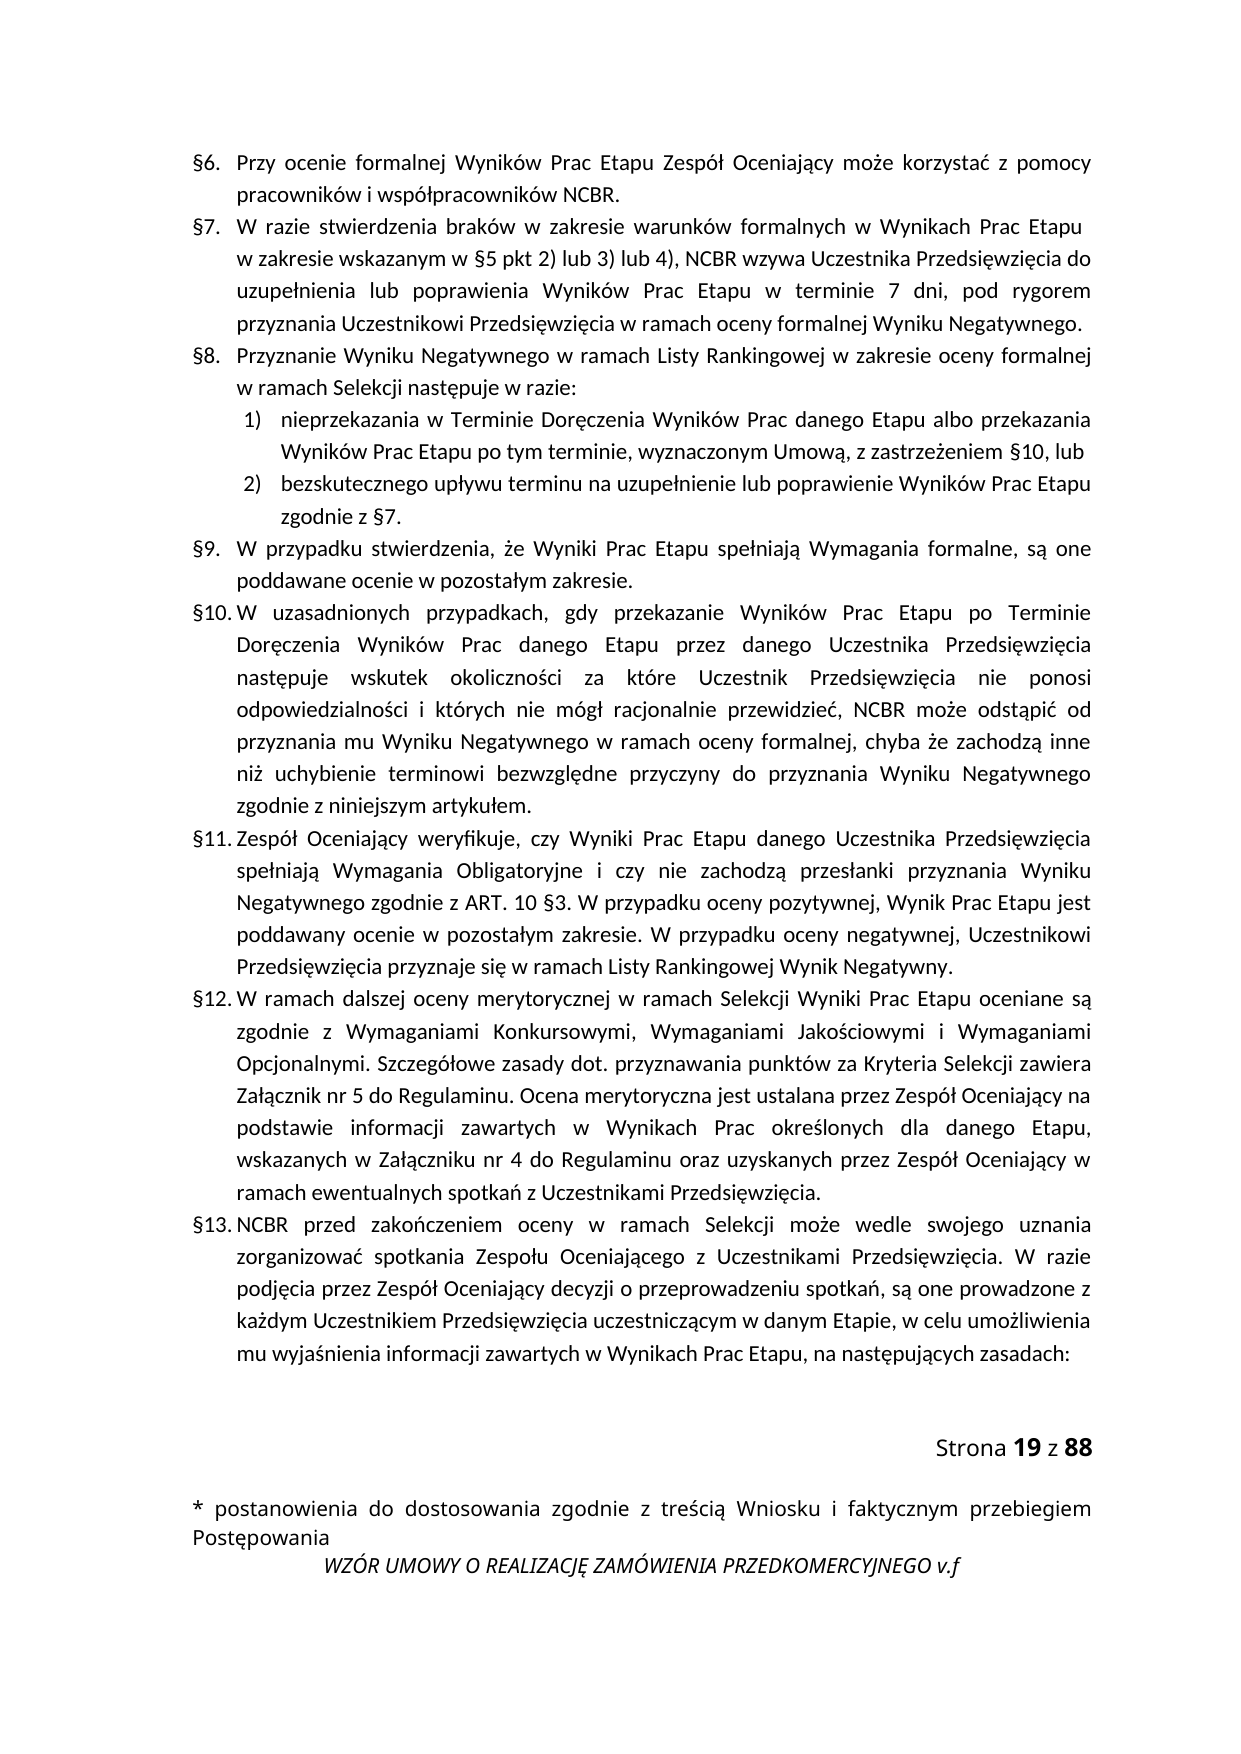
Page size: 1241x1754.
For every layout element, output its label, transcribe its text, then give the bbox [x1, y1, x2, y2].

list bezskutecznego upływu terminu na uzupełnienie lub poprawienie Wyników Prac Etapu zgodnie z §7. [243, 469, 1093, 530]
list Przy ocenie formalnej Wyników Prac Etapu Zespół Oceniający może korzystać z pomocy pracowników i współpracowników NCBR. [192, 148, 1093, 208]
list nieprzekazania w Terminie Doręczenia Wyników Prac danego Etapu albo przekazania Wyników Prac Etapu po tym terminie, wyznaczonym Umową, z zastrzeżeniem §10, lub [243, 405, 1093, 465]
list W razie stwierdzenia braków w zakresie warunków formalnych w Wynikach Prac Etapu w zakresie wskazanym w §5 pkt 2) lub 3) lub 4), NCBR wzywa Uczestnika Przedsięwzięcia do uzupełnienia lub poprawienia Wyników Prac Etapu w terminie 7 dni, pod rygorem przyznania Uczestnikowi Przedsięwzięcia w ramach oceny formalnej Wyniku Negatywnego. [192, 212, 1093, 337]
list NCBR przed zakończeniem oceny w ramach Selekcji może wedle swojego uznania zorganizować spotkania Zespołu Oceniającego z Uczestnikami Przedsięwzięcia. W razie podjęcia przez Zespół Oceniający decyzji o przeprowadzeniu spotkań, są one prowadzone z każdym Uczestnikiem Przedsięwzięcia uczestniczącym w danym Etapie, w celu umożliwienia mu wyjaśnienia informacji zawartych w Wynikach Prac Etapu, na następujących zasadach: [192, 1210, 1093, 1367]
list W uzasadnionych przypadkach, gdy przekazanie Wyników Prac Etapu po Terminie Doręczenia Wyników Prac danego Etapu przez danego Uczestnika Przedsięwzięcia następuje wskutek okoliczności za które Uczestnik Przedsięwzięcia nie ponosi odpowiedzialności i których nie mógł racjonalnie przewidzieć, NCBR może odstąpić od przyznania mu Wyniku Negatywnego w ramach oceny formalnej, chyba że zachodzą inne niż uchybienie terminowi bezwzględne przyczyny do przyznania Wyniku Negatywnego zgodnie z niniejszym artykułem. [192, 598, 1093, 819]
list W przypadku stwierdzenia, że Wyniki Prac Etapu spełniają Wymagania formalne, są one poddawane ocenie w pozostałym zakresie. [192, 534, 1093, 594]
list Przyznanie Wyniku Negatywnego w ramach Listy Rankingowej w zakresie oceny formalnej w ramach Selekcji następuje w razie: [192, 341, 1093, 401]
list Zespół Oceniający weryfikuje, czy Wyniki Prac Etapu danego Uczestnika Przedsięwzięcia spełniają Wymagania Obligatoryjne i czy nie zachodzą przesłanki przyznania Wyniku Negatywnego zgodnie z ART. 10 §3. W przypadku oceny pozytywnej, Wynik Prac Etapu jest poddawany ocenie w pozostałym zakresie. W przypadku oceny negatywnej, Uczestnikowi Przedsięwzięcia przyznaje się w ramach Listy Rankingowej Wynik Negatywny. [192, 824, 1093, 980]
list W ramach dalszej oceny merytorycznej w ramach Selekcji Wyniki Prac Etapu oceniane są zgodnie z Wymaganiami Konkursowymi, Wymaganiami Jakościowymi i Wymaganiami Opcjonalnymi. Szczegółowe zasady dot. przyznawania punktów za Kryteria Selekcji zawiera Załącznik nr 5 do Regulaminu. Ocena merytoryczna jest ustalana przez Zespół Oceniający na podstawie informacji zawartych w Wynikach Prac określonych dla danego Etapu, wskazanych w Załączniku nr 4 do Regulaminu oraz uzyskanych przez Zespół Oceniający w ramach ewentualnych spotkań z Uczestnikami Przedsięwzięcia. [192, 984, 1093, 1206]
